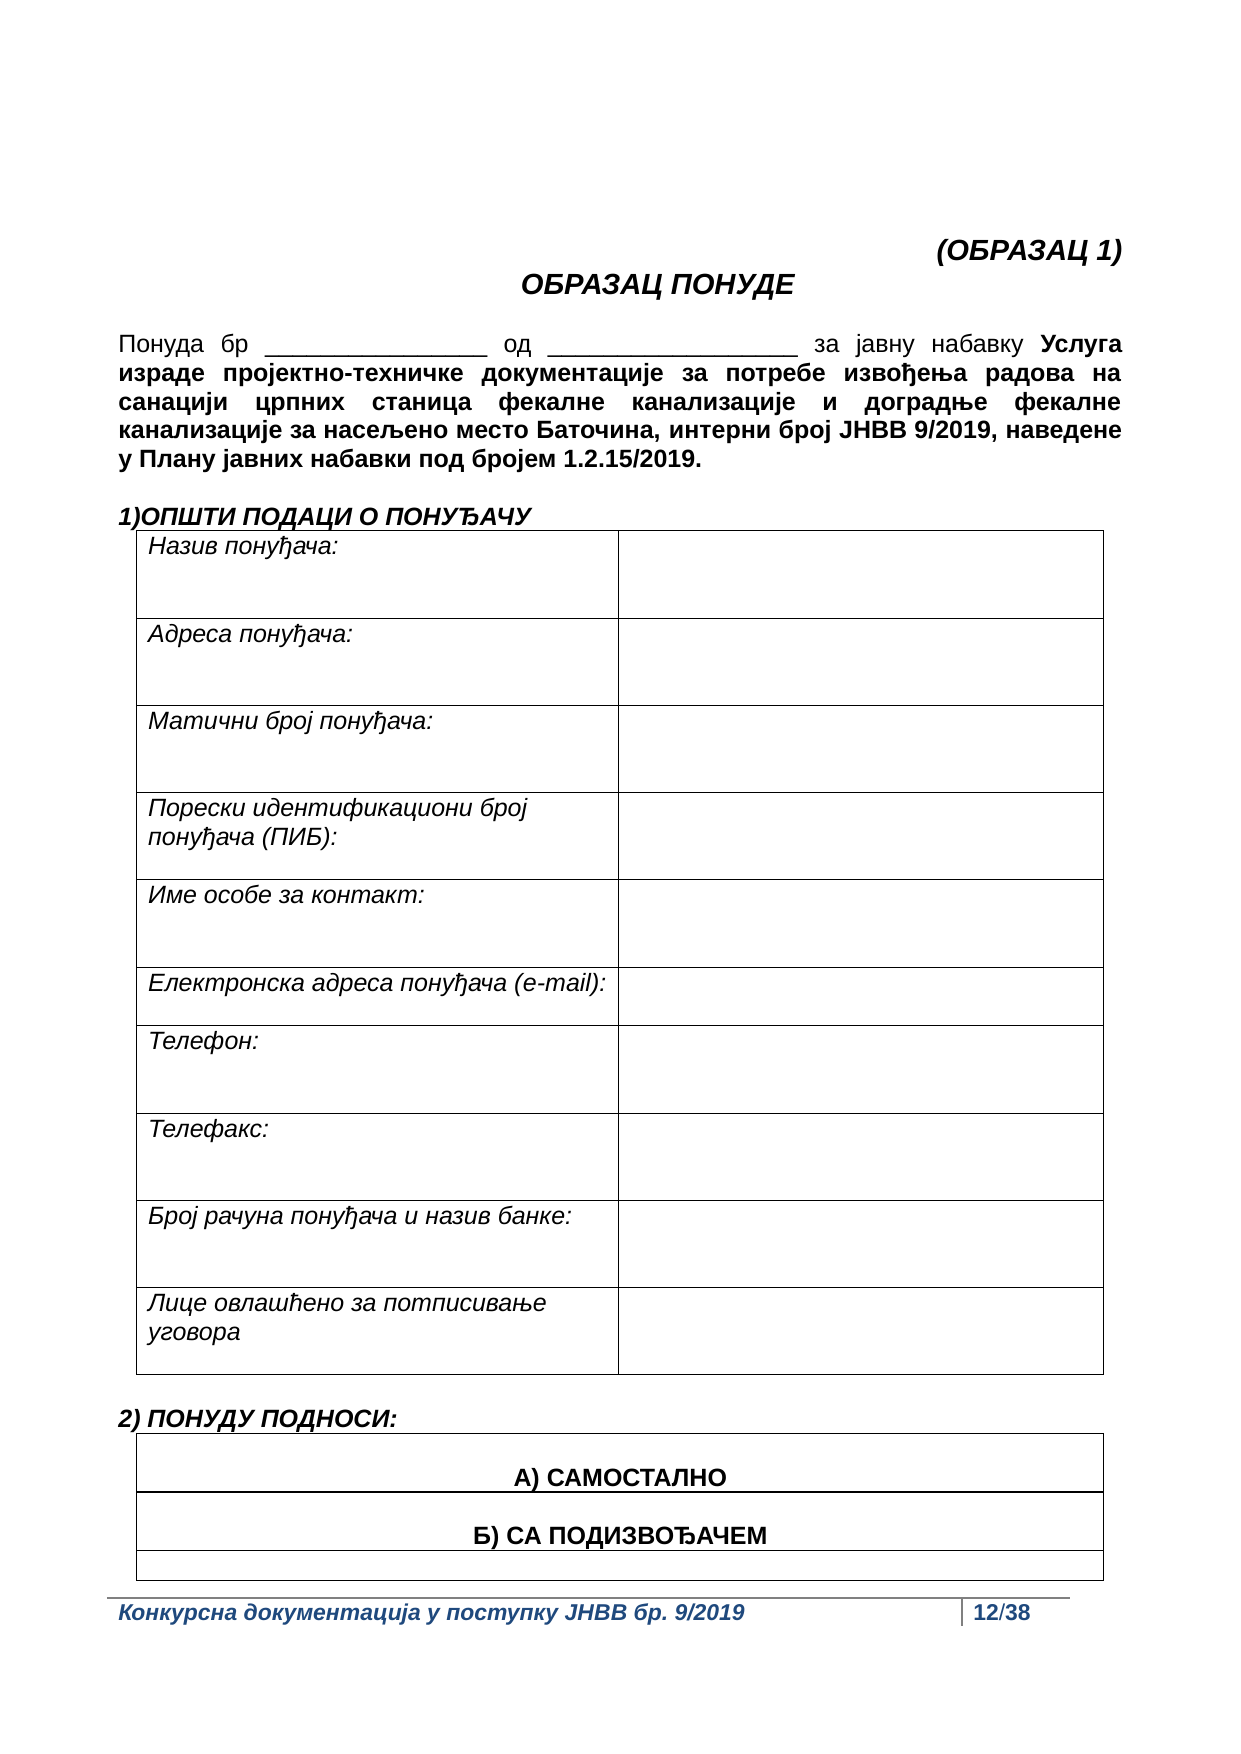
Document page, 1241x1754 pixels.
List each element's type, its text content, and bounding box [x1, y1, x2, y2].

table_header Назив понуђача: [137, 531, 618, 617]
table_cell Б) СА ПОДИЗВОЂАЧЕМ [137, 1493, 1103, 1550]
text ОБРАЗАЦ ПОНУДЕ [193, 267, 1122, 300]
table_cell [619, 706, 1103, 792]
table_cell Телефон: [137, 1026, 618, 1112]
table_cell Број рачуна понуђача и назив банке: [137, 1201, 618, 1287]
table_cell [619, 619, 1103, 705]
table_cell Матични број понуђача: [137, 706, 618, 792]
table_header [619, 531, 1103, 617]
text (ОБРАЗАЦ 1) [193, 233, 1122, 267]
table_cell Име особе за контакт: [137, 880, 618, 967]
table_cell Адреса понуђача: [137, 619, 618, 705]
table_cell [619, 1201, 1103, 1287]
text Понуда бр ________________ од __________________ за јавну набавку Услуга израде пројектно-техничке документације за потребе извођења радова на санацији црпних станица фекалне канализације и доградње фекалне канализације за насељено место Баточина, интерни број ЈНВВ 9/2019, наведене у Плану јавних набавки под бројем 1.2.15/2019. [118, 329, 1122, 473]
table_cell Електронска адреса понуђача (e-mail): [137, 968, 618, 1025]
text 2) ПОНУДУ ПОДНОСИ: [118, 1404, 1122, 1433]
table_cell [137, 1551, 1103, 1580]
table_cell Телефакс: [137, 1114, 618, 1200]
table_cell [619, 968, 1103, 1025]
text 1)ОПШТИ ПОДАЦИ О ПОНУЂАЧУ [118, 501, 1122, 530]
table_cell [619, 1026, 1103, 1112]
table_cell Лице овлашћено за потписивање уговора [137, 1288, 618, 1374]
table_cell Порески идентификациони број понуђача (ПИБ): [137, 793, 618, 879]
table_header А) САМОСТАЛНО [137, 1434, 1103, 1491]
table_cell [619, 793, 1103, 879]
table_cell [619, 880, 1103, 967]
table_cell [619, 1114, 1103, 1200]
table_cell [619, 1288, 1103, 1374]
